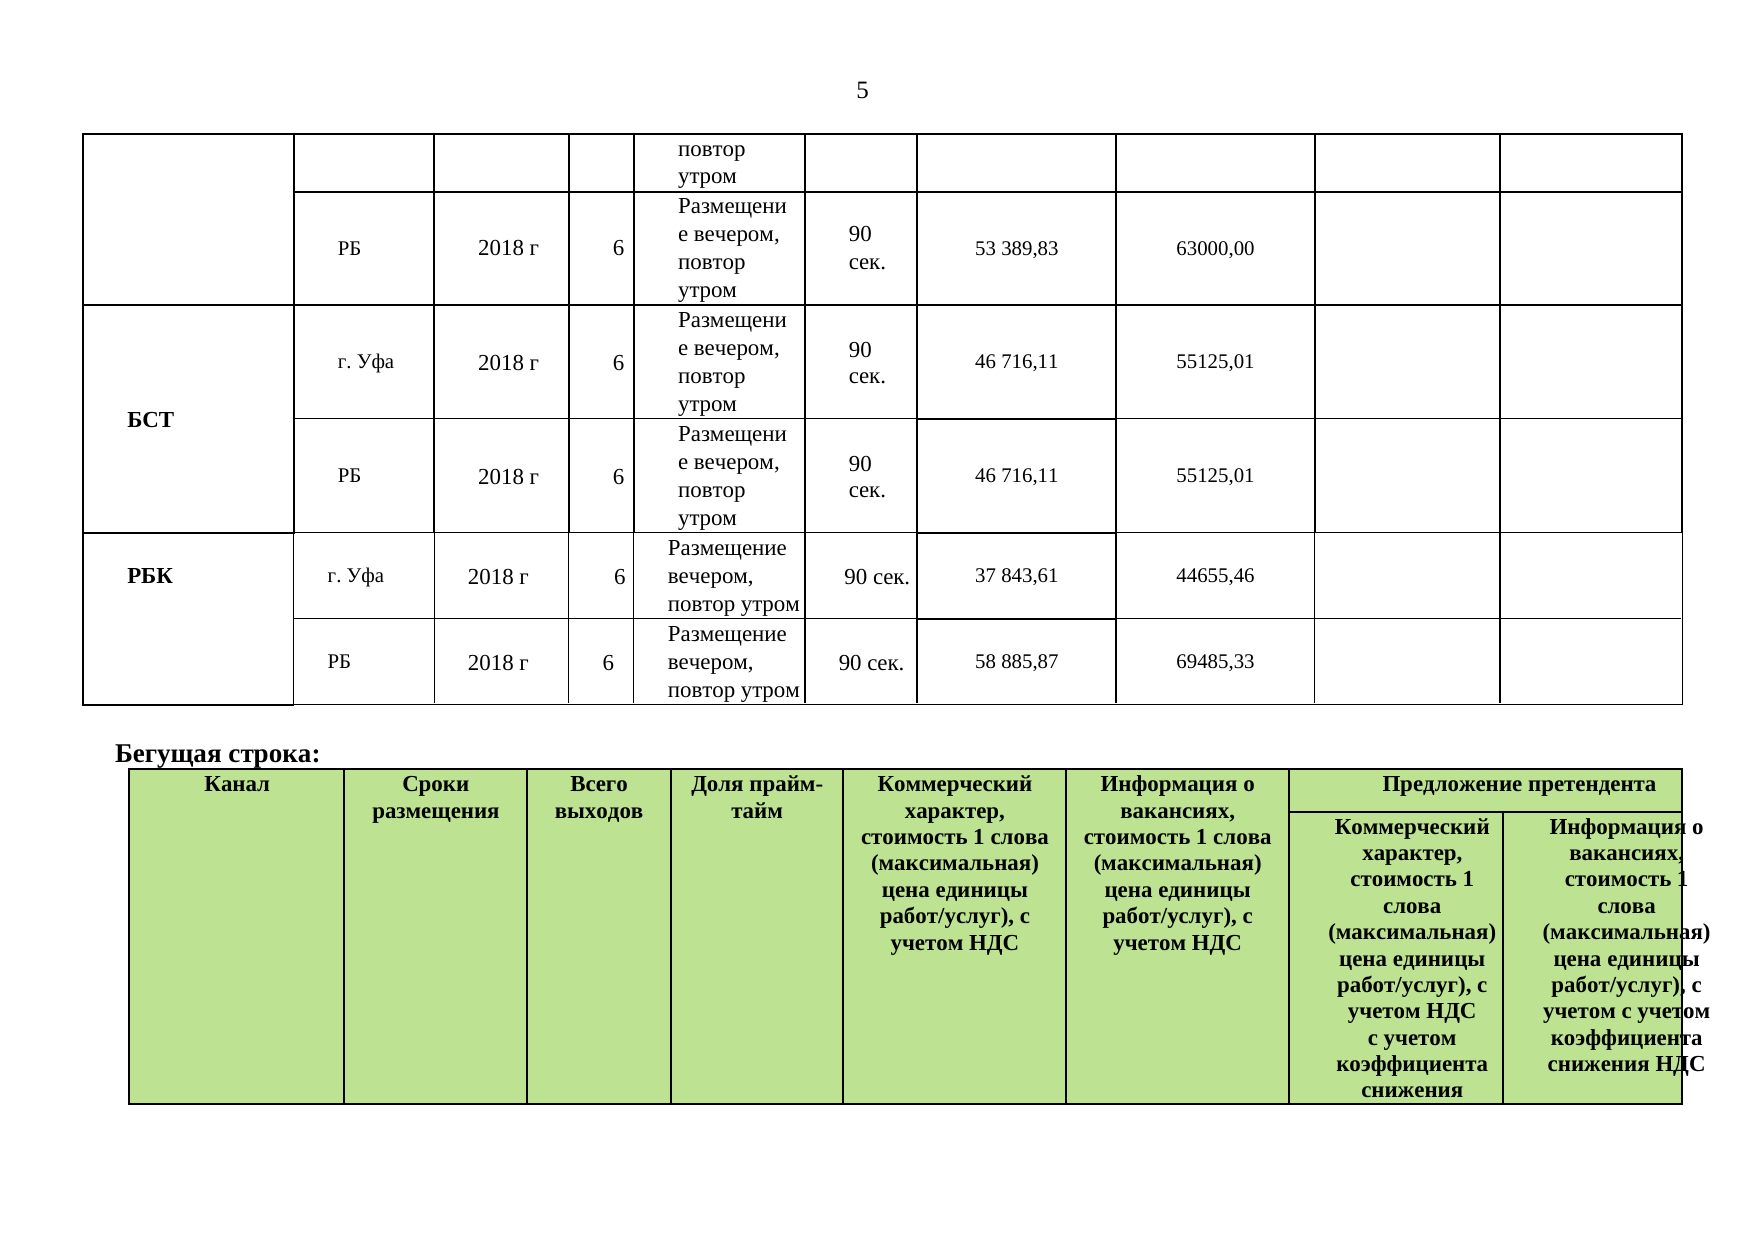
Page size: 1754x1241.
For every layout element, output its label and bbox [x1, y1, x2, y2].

table_cell [71, 133, 1682, 1105]
